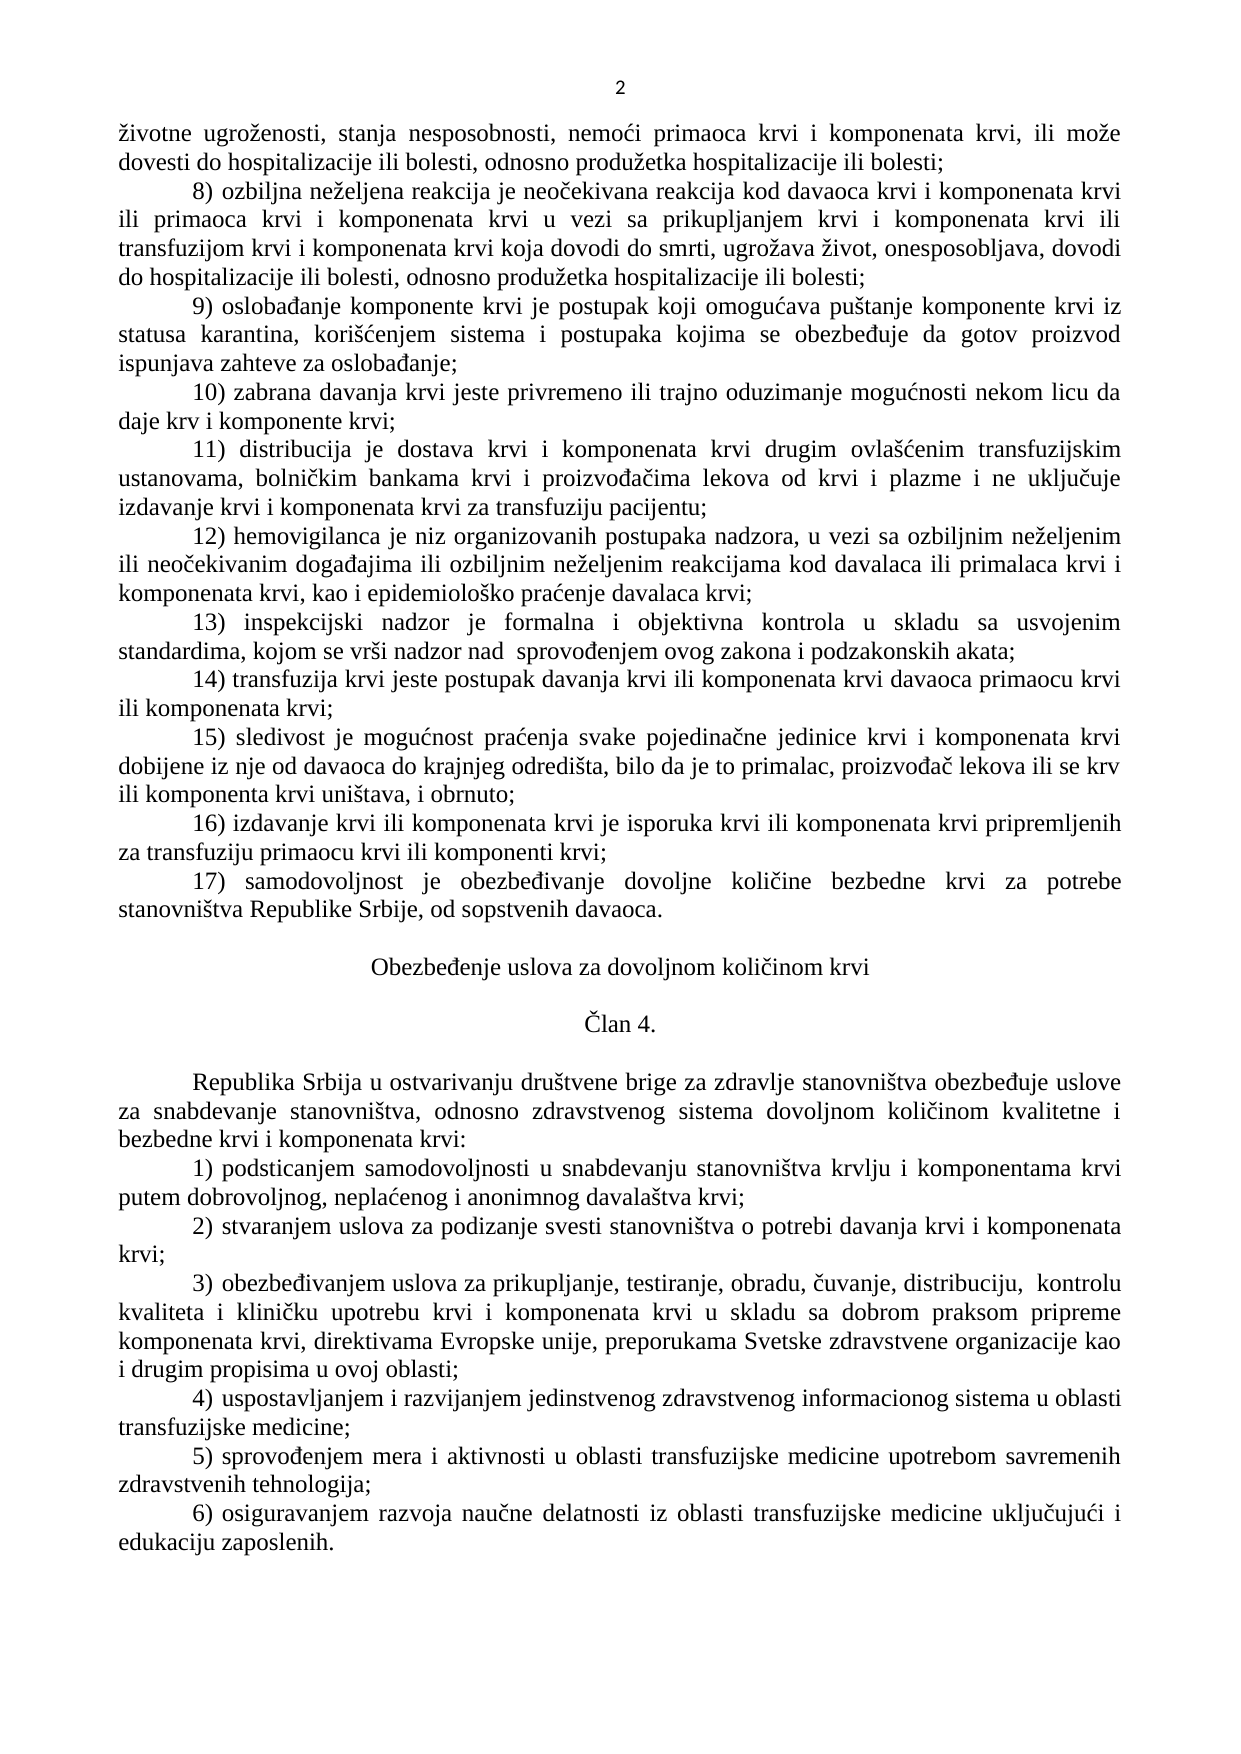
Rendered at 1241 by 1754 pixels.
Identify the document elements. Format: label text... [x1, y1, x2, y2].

text 4) uspostavljanjem i razvijanjem jedinstvenog zdravstvenog informacionog sistema u oblasti transfuzijske medicine; [118, 1383, 1122, 1441]
text 9) oslobađanje komponente krvi je postupak koji omogućava puštanje komponente krvi iz statusa karantina, korišćenjem sistema i postupaka kojima se obezbeđuje da gotov proizvod ispunjava zahteve za oslobađanje; [118, 291, 1122, 377]
text 10) zabrana davanja krvi jeste privremeno ili trajno oduzimanje mogućnosti nekom licu da daje krv i komponente krvi; [118, 377, 1122, 434]
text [118, 118, 1122, 176]
text 16) izdavanje krvi ili komponenata krvi je isporuka krvi ili komponenata krvi pripremljenih za transfuziju primaocu krvi ili komponenti krvi; [118, 808, 1122, 866]
text Obezbeđenje uslova za dovoljnom količinom krvi [118, 952, 1122, 981]
text 15) sledivost je mogućnost praćenja svake pojedinačne jedinice krvi i komponenata krvi dobijene iz nje od davaoca do krajnjeg odredišta, bilo da je to primalac, proizvođač lekova ili se krv ili komponenta krvi uništava, i obrnuto; [118, 722, 1122, 808]
text 11) distribucija je dostava krvi i komponenata krvi drugim ovlašćenim transfuzijskim ustanovama, bolničkim bankama krvi i proizvođačima lekova od krvi i plazme i ne uključuje izdavanje krvi i komponenata krvi za transfuziju pacijentu; [118, 434, 1122, 521]
text 2) stvaranjem uslova za podizanje svesti stanovništva o potrebi davanja krvi i komponenata krvi; [118, 1211, 1122, 1268]
text 6) osiguravanjem razvoja naučne delatnosti iz oblasti transfuzijske medicine uključujući i edukaciju zaposlenih. [118, 1498, 1122, 1556]
text 13) inspekcijski nadzor je formalna i objektivna kontrola u skladu sa usvojenim standardima, kojom se vrši nadzor nad sprovođenjem ovog zakona i podzakonskih akata; [118, 607, 1122, 664]
text 17) samodovoljnost je obezbeđivanje dovoljne količine bezbedne krvi za potrebe stanovništva Republike Srbije, od sopstvenih davaoca. [118, 866, 1122, 923]
text 12) hemovigilanca je niz organizovanih postupaka nadzora, u vezi sa ozbiljnim neželjenim ili neočekivanim događajima ili ozbiljnim neželjenim reakcijama kod davalaca ili primalaca krvi i komponenata krvi, kao i epidemiološko praćenje davalaca krvi; [118, 521, 1122, 607]
text Član 4. [118, 1009, 1122, 1038]
text 3) obezbeđivanjem uslova za prikupljanje, testiranje, obradu, čuvanje, distribuciju, kontrolu kvaliteta i kliničku upotrebu krvi i komponenata krvi u skladu sa dobrom praksom pripreme komponenata krvi, direktivama Evropske unije, preporukama Svetske zdravstvene organizacije kao i drugim propisima u ovoj oblasti; [118, 1268, 1122, 1383]
text 1) podsticanjem samodovoljnosti u snabdevanju stanovništva krvlju i komponentama krvi putem dobrovoljnog, neplaćenog i anonimnog davalaštva krvi; [118, 1153, 1122, 1211]
text 5) sprovođenjem mera i aktivnosti u oblasti transfuzijske medicine upotrebom savremenih zdravstvenih tehnologija; [118, 1441, 1122, 1498]
text 14) transfuzija krvi jeste postupak davanja krvi ili komponenata krvi davaoca primaocu krvi ili komponenata krvi; [118, 664, 1122, 722]
text Republika Srbija u ostvarivanju društvene brige za zdravlje stanovništva obezbeđuje uslove za snabdevanje stanovništva, odnosno zdravstvenog sistema dovoljnom količinom kvalitetne i bezbedne krvi i komponenata krvi: [118, 1067, 1122, 1153]
text 8) ozbiljna neželjena reakcija je neočekivana reakcija kod davaoca krvi i komponenata krvi ili primaoca krvi i komponenata krvi u vezi sa prikupljanjem krvi i komponenata krvi ili transfuzijom krvi i komponenata krvi koja dovodi do smrti, ugrožava život, onesposobljava, dovodi do hospitalizacije ili bolesti, odnosno produžetka hospitalizacije ili bolesti; [118, 176, 1122, 291]
